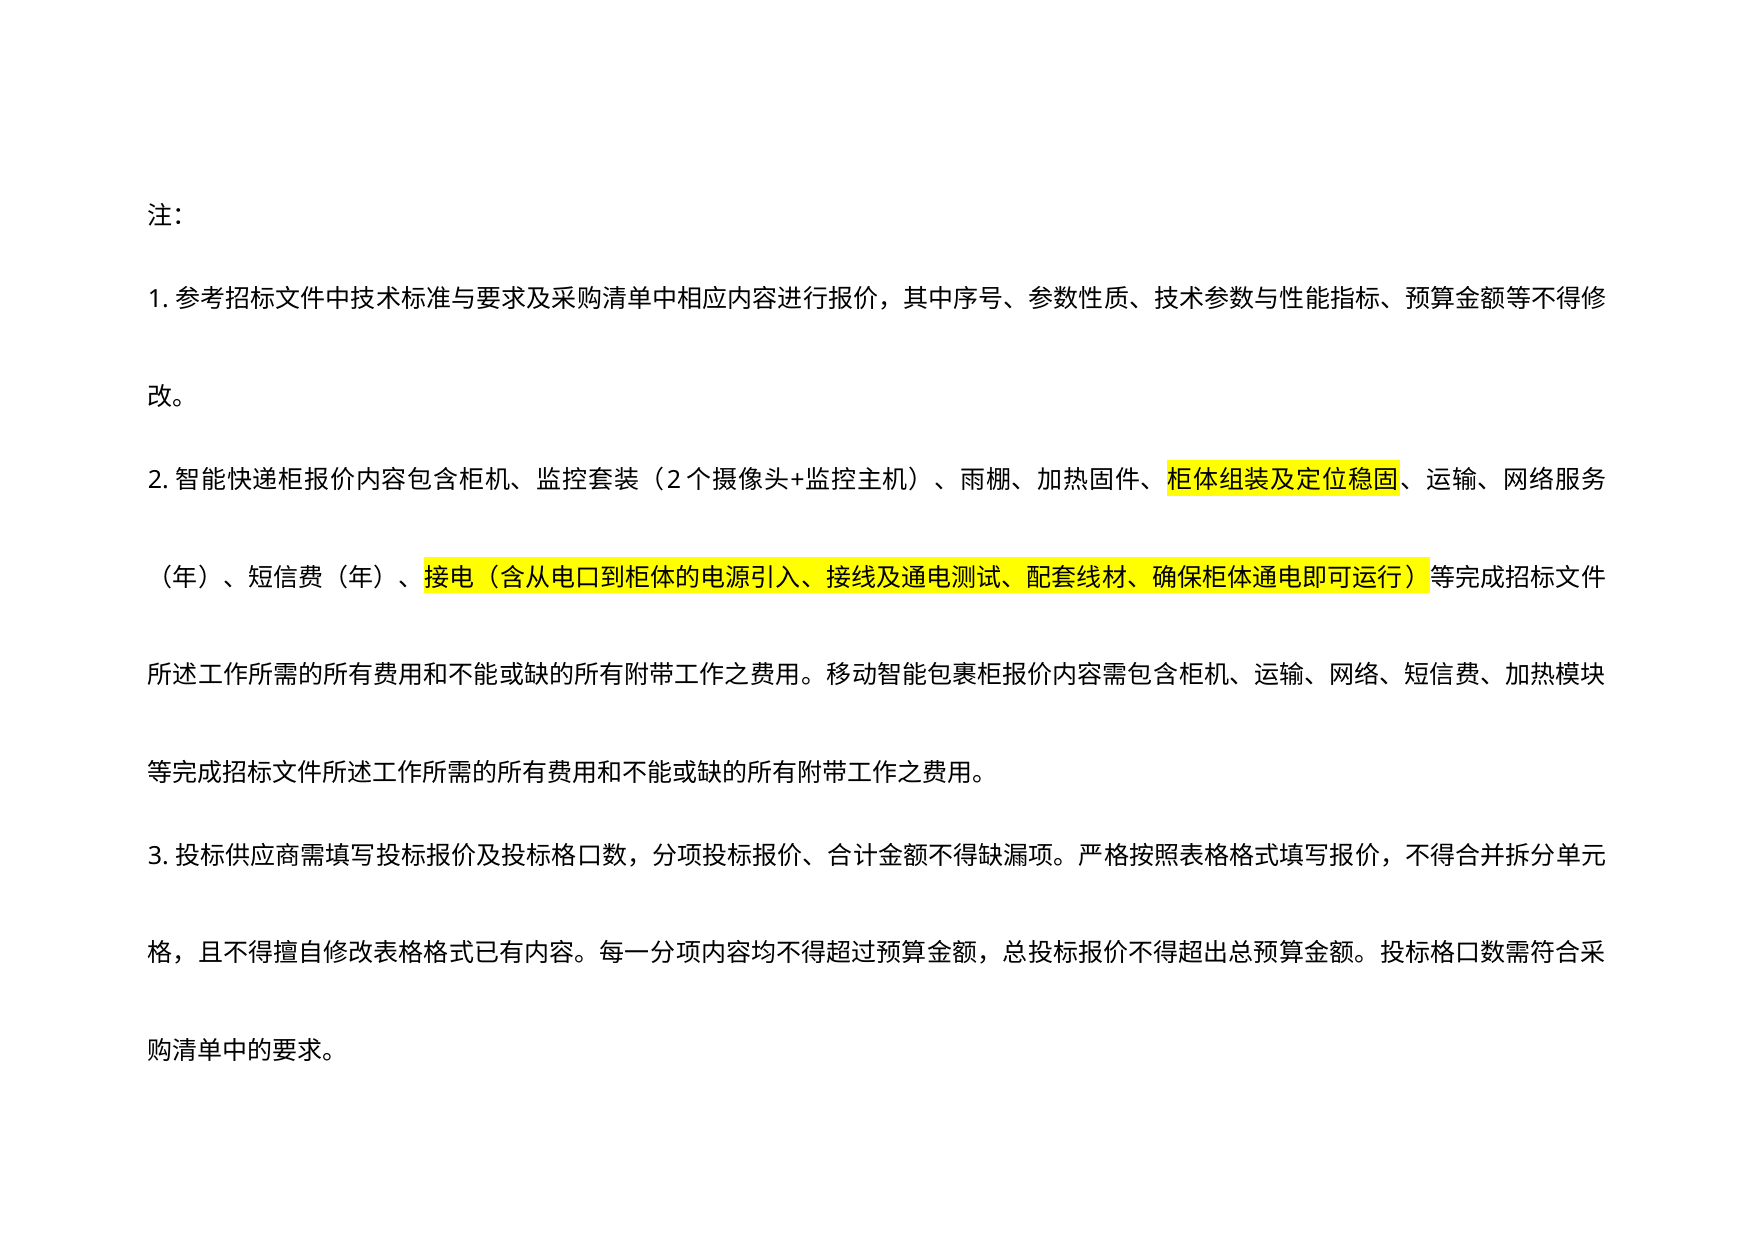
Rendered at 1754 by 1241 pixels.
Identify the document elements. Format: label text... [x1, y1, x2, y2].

list 智能快递柜报价内容包含柜机、监控套装（2个摄像头+监控主机）、雨棚、加热固件、柜体组装及定位稳固、运输、网络服务（年）、短信费（年）、接电（含从电口到柜体的电源引入、接线及通电测试、配套线材、确保柜体通电即可运行）等完成招标文件所述工作所需的所有费用和不能或缺的所有附带工作之费用。移动智能包裹柜报价内容需包含柜机、运输、网络、短信费、加热模块等完成招标文件所述工作所需的所有费用和不能或缺的所有附带工作之费用。 [148, 445, 1606, 803]
text 注： [148, 181, 1606, 246]
list 参考招标文件中技术标准与要求及采购清单中相应内容进行报价，其中序号、参数性质、技术参数与性能指标、预算金额等不得修改。 [148, 264, 1606, 427]
list 投标供应商需填写投标报价及投标格口数，分项投标报价、合计金额不得缺漏项。严格按照表格格式填写报价，不得合并拆分单元格，且不得擅自修改表格格式已有内容。每一分项内容均不得超过预算金额，总投标报价不得超出总预算金额。投标格口数需符合采购清单中的要求。 [148, 821, 1606, 1081]
